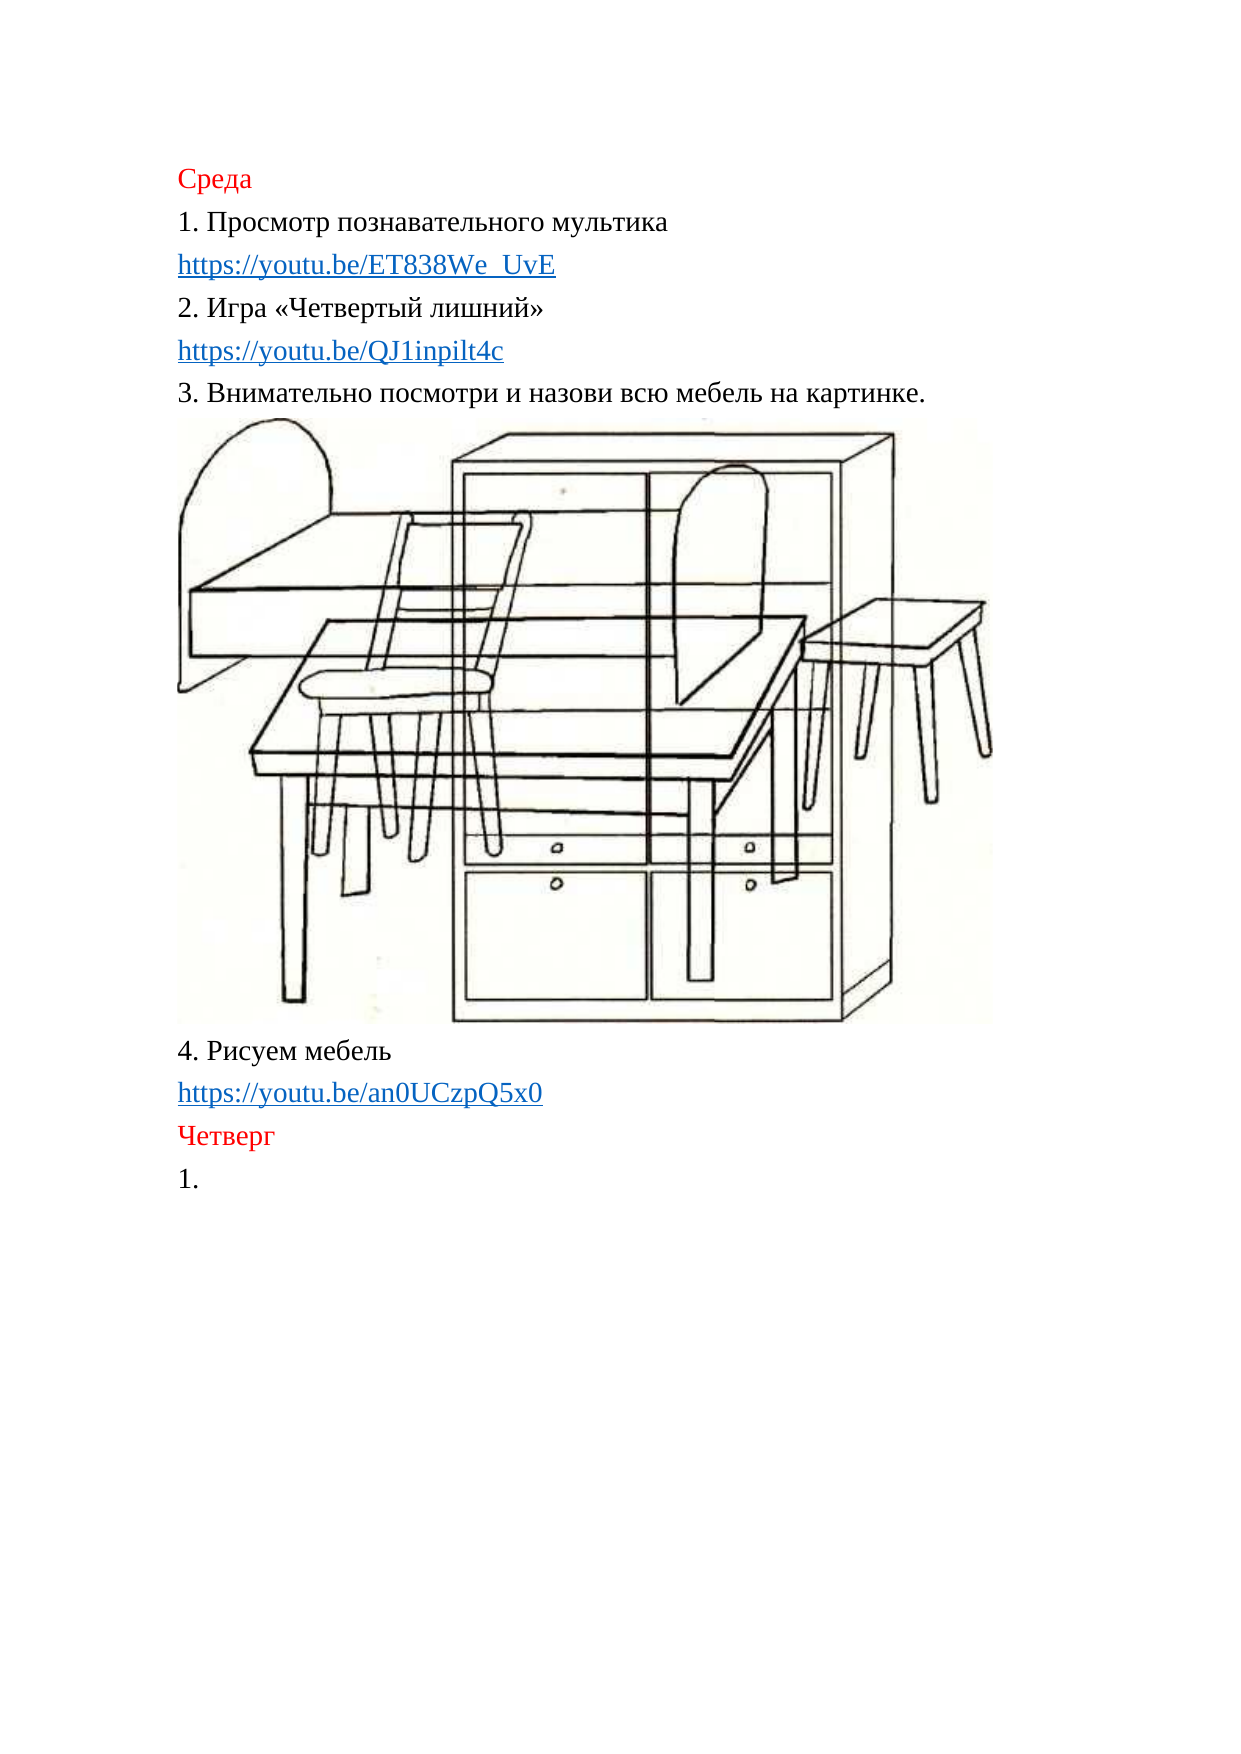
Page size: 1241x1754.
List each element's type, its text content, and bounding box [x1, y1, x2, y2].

text Среда [177, 161, 1152, 194]
picture [177, 418, 993, 1024]
text 4. Рисуем мебель [177, 1033, 1152, 1066]
text 2. Игра «Четвертый лишний» [177, 290, 1152, 323]
text 1. [177, 1161, 1152, 1195]
text Четверг [177, 1118, 1152, 1152]
text https://youtu.be/QJ1inpilt4c [177, 333, 1152, 366]
text 3. Внимательно посмотри и назови всю мебель на картинке. [177, 376, 1152, 409]
text https://youtu.be/ET838We_UvE [177, 247, 1152, 280]
text 1. Просмотр познавательного мультика [177, 204, 1152, 237]
text https://youtu.be/an0UCzpQ5x0 [177, 1076, 1152, 1109]
